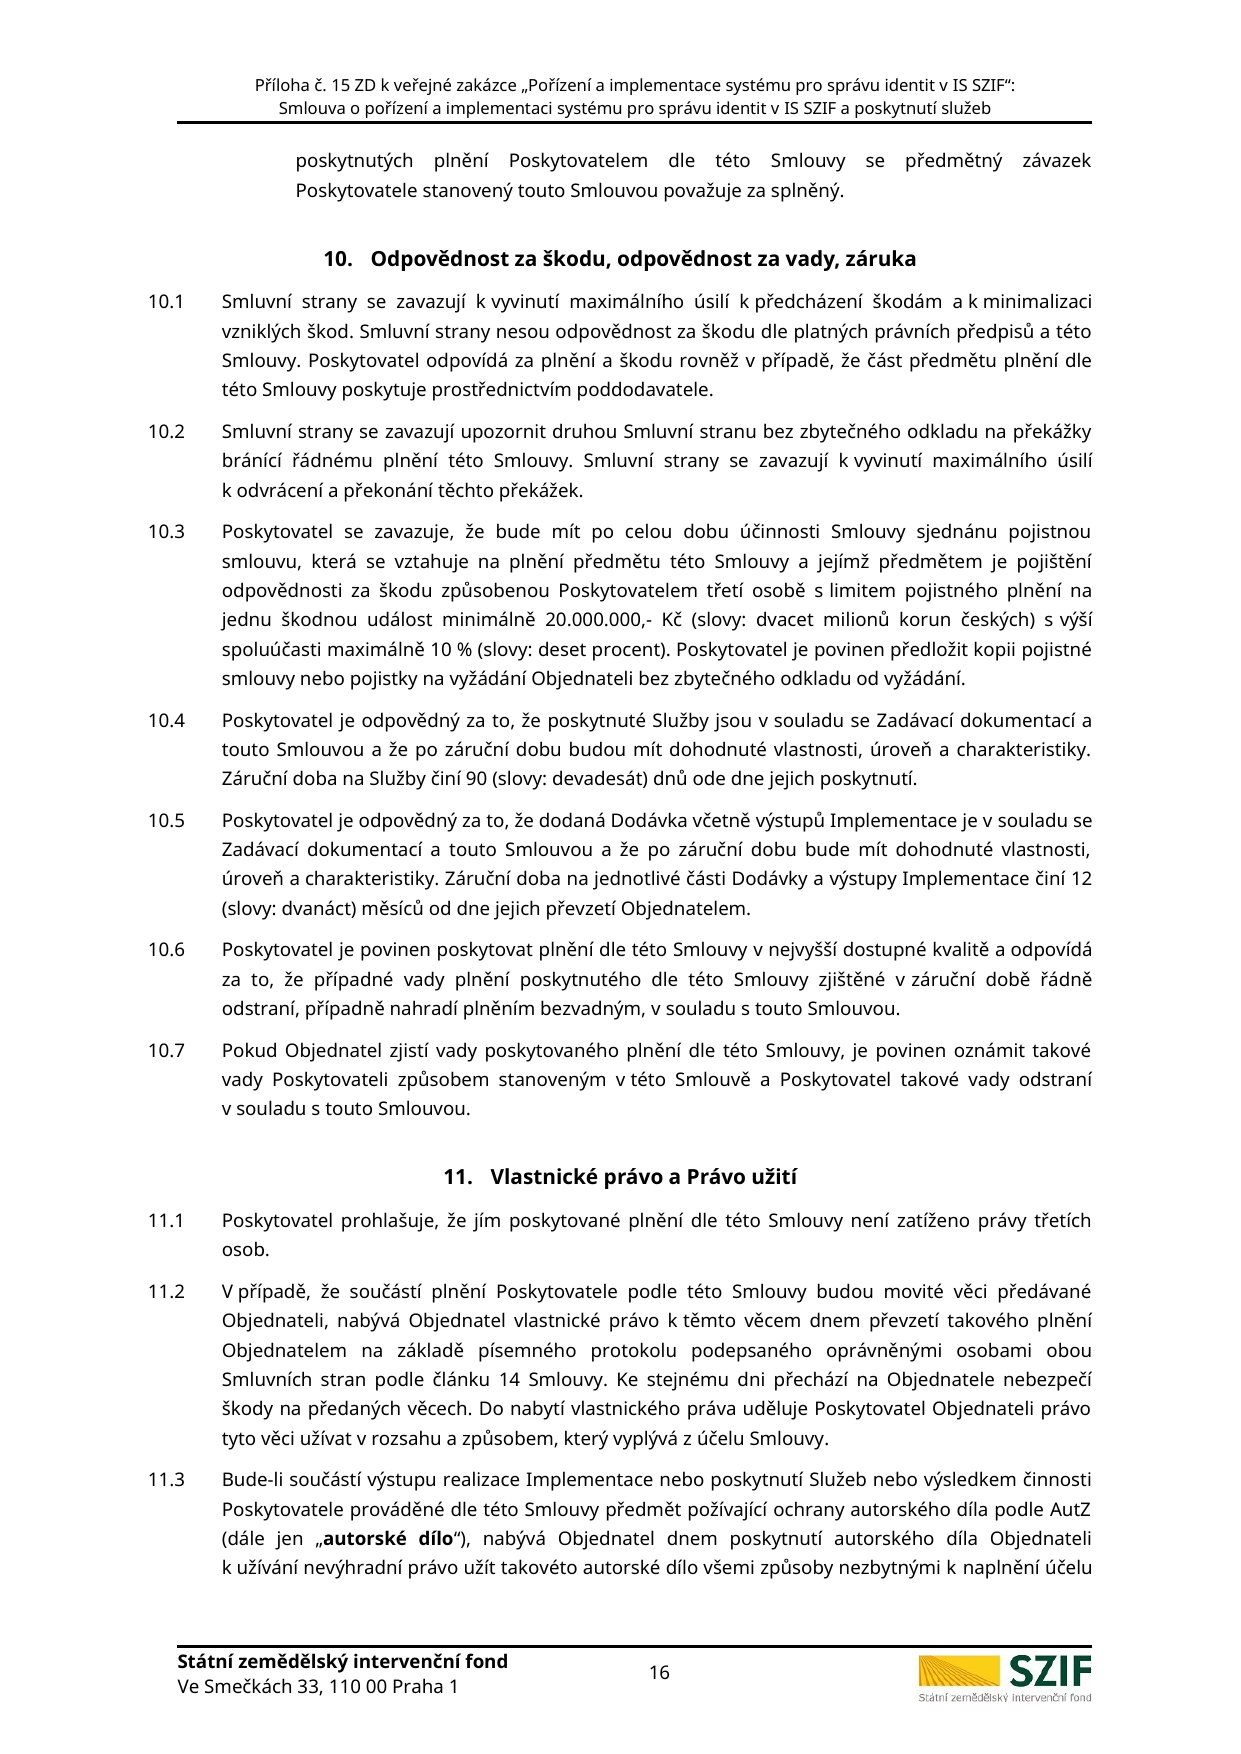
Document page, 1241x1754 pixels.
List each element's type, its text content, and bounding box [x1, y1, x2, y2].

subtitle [148, 1467, 1092, 1580]
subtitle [222, 148, 1092, 202]
picture [915, 1655, 1093, 1702]
subtitle Poskytovatel je odpovědný za to, že dodaná Dodávka včetně výstupů Implementace je v souladu se Zadávací dokumentací a touto Smlouvou a že po záruční dobu bude mít dohodnuté vlastnosti, úroveň a charakteristiky. Záruční doba na jednotlivé části Dodávky a výstupy Implementace činí 12 (slovy: dvanáct) měsíců od dne jejich převzetí Objednatelem. [148, 807, 1092, 921]
subtitle Poskytovatel se zavazuje, že bude mít po celou dobu účinnosti Smlouvy sjednánu pojistnou smlouvu, která se vztahuje na plnění předmětu této Smlouvy a jejímž předmětem je pojištění odpovědnosti za škodu způsobenou Poskytovatelem třetí osobě s limitem pojistného plnění na jednu škodnou událost minimálně 20.000.000,- Kč (slovy: dvacet milionů korun českých) s výší spoluúčasti maximálně 10 % (slovy: deset procent). Poskytovatel je povinen předložit kopii pojistné smlouvy nebo pojistky na vyžádání Objednateli bez zbytečného odkladu od vyžádání. [148, 519, 1092, 691]
subtitle Smluvní strany se zavazují k vyvinutí maximálního úsilí k předcházení škodám a k minimalizaci vzniklých škod. Smluvní strany nesou odpovědnost za škodu dle platných právních předpisů a této Smlouvy. Poskytovatel odpovídá za plnění a škodu rovněž v případě, že část předmětu plnění dle této Smlouvy poskytuje prostřednictvím poddodavatele. [148, 289, 1092, 402]
subtitle Pokud Objednatel zjistí vady poskytovaného plnění dle této Smlouvy, je povinen oznámit takové vady Poskytovateli způsobem stanoveným v této Smlouvě a Poskytovatel takové vady odstraní v souladu s touto Smlouvou. [148, 1037, 1092, 1121]
subtitle Smluvní strany se zavazují upozornit druhou Smluvní stranu bez zbytečného odkladu na překážky bránící řádnému plnění této Smlouvy. Smluvní strany se zavazují k vyvinutí maximálního úsilí k odvrácení a překonání těchto překážek. [148, 418, 1092, 502]
subtitle Poskytovatel je odpovědný za to, že poskytnuté Služby jsou v souladu se Zadávací dokumentací a touto Smlouvou a že po záruční dobu budou mít dohodnuté vlastnosti, úroveň a charakteristiky. Záruční doba na Služby činí 90 (slovy: devadesát) dnů ode dne jejich poskytnutí. [148, 707, 1092, 791]
subtitle Odpovědnost za škodu, odpovědnost za vady, záruka [148, 244, 1092, 272]
subtitle Vlastnické právo a Právo užití [148, 1162, 1092, 1191]
subtitle Poskytovatel prohlašuje, že jím poskytované plnění dle této Smlouvy není zatíženo právy třetích osob. [148, 1207, 1092, 1262]
subtitle V případě, že součástí plnění Poskytovatele podle této Smlouvy budou movité věci předávané Objednateli, nabývá Objednatel vlastnické právo k těmto věcem dnem převzetí takového plnění Objednatelem na základě písemného protokolu podepsaného oprávněnými osobami obou Smluvních stran podle článku 14 Smlouvy. Ke stejnému dni přechází na Objednatele nebezpečí škody na předaných věcech. Do nabytí vlastnického práva uděluje Poskytovatel Objednateli právo tyto věci užívat v rozsahu a způsobem, který vyplývá z účelu Smlouvy. [148, 1278, 1092, 1450]
subtitle Poskytovatel je povinen poskytovat plnění dle této Smlouvy v nejvyšší dostupné kvalitě a odpovídá za to, že případné vady plnění poskytnutého dle této Smlouvy zjištěné v záruční době řádně odstraní, případně nahradí plněním bezvadným, v souladu s touto Smlouvou. [148, 937, 1092, 1021]
